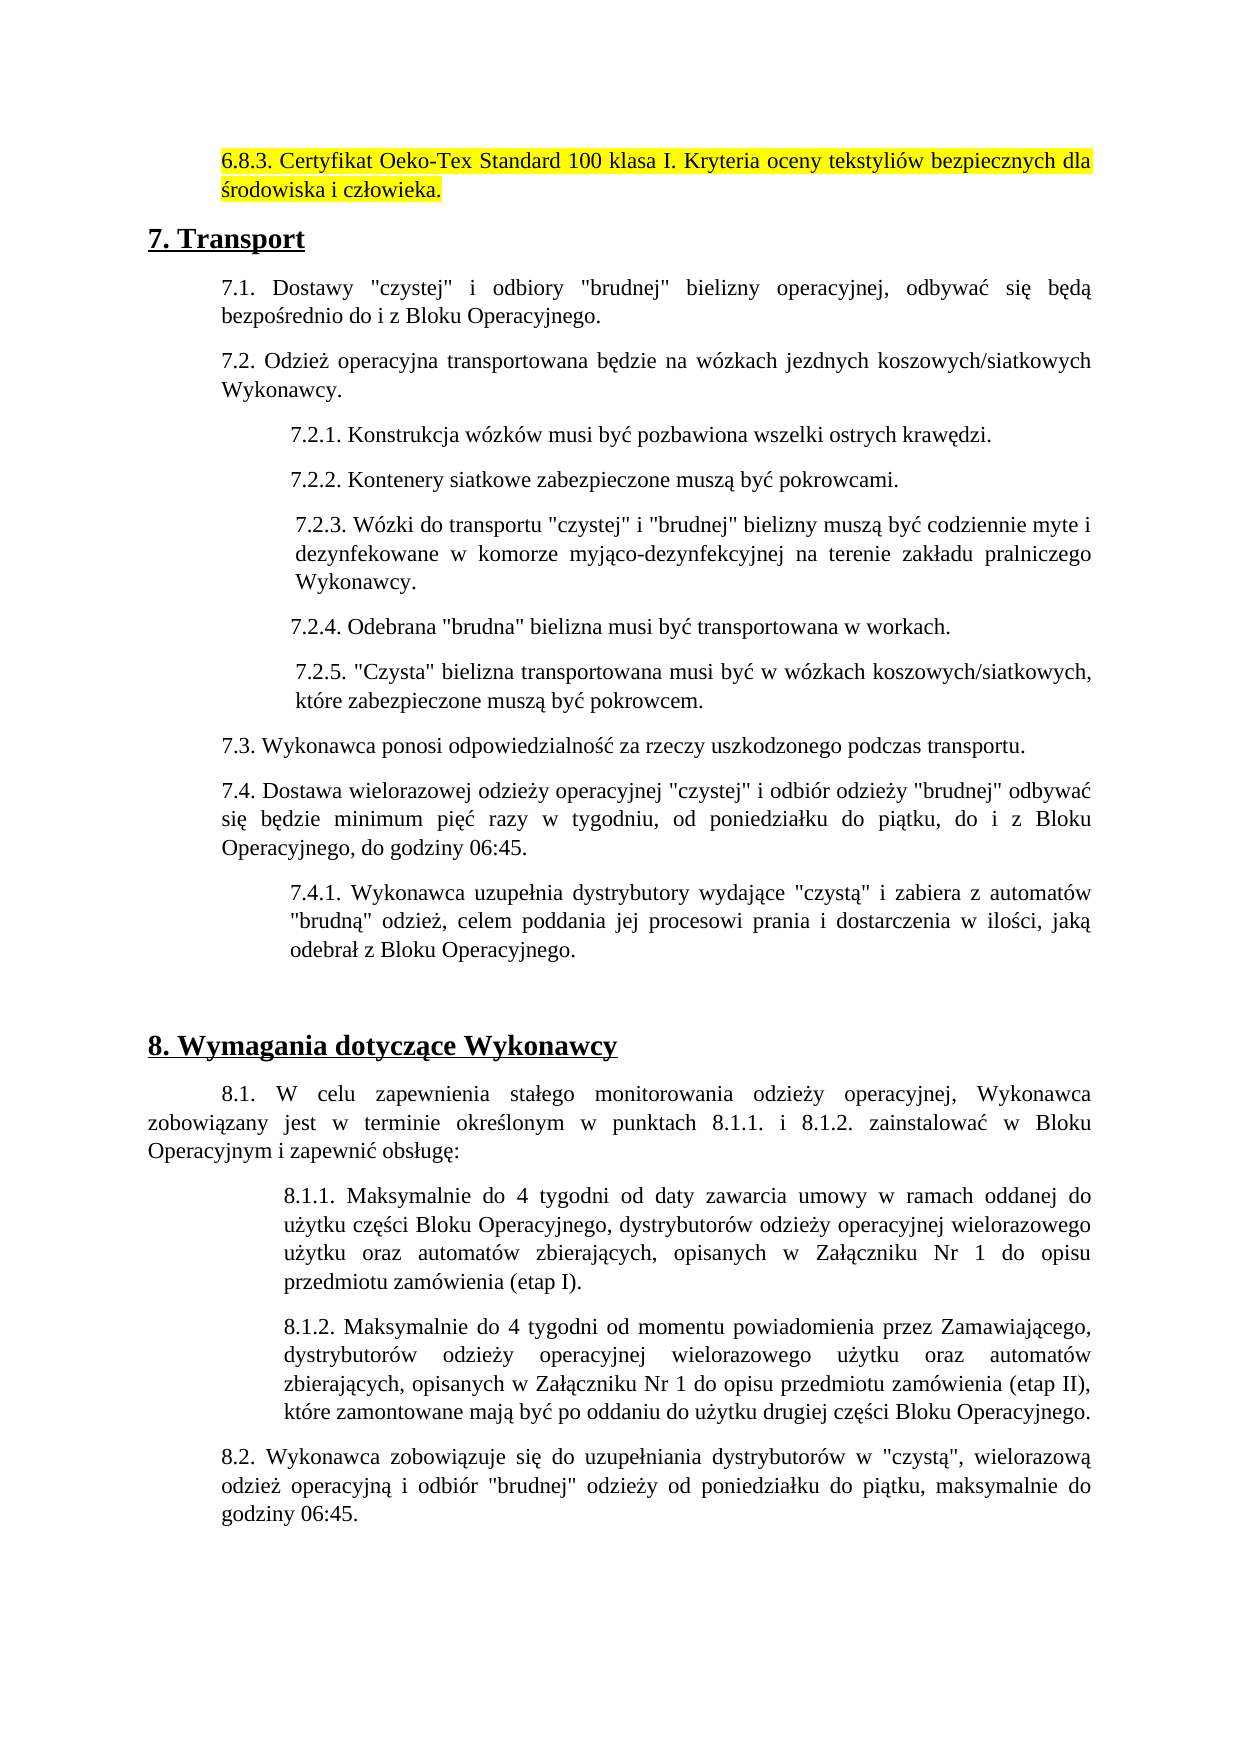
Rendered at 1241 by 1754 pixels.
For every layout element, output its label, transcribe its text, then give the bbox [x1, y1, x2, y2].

text 7.2. Odzież operacyjna transportowana będzie na wózkach jezdnych koszowych/siatkowych Wykonawcy. [221, 347, 1093, 402]
text 8.2. Wykonawca zobowiązuje się do uzupełniania dystrybutorów w "czystą", wielorazową odzież operacyjną i odbiór "brudnej" odzieży od poniedziałku do piątku, maksymalnie do godziny 06:45. [221, 1443, 1093, 1527]
text 7.2.5. "Czysta" bielizna transportowana musi być w wózkach koszowych/siatkowych, które zabezpieczone muszą być pokrowcem. [295, 658, 1093, 713]
text 7.4. Dostawa wielorazowej odzieży operacyjnej "czystej" i odbiór odzieży "brudnej" odbywać się będzie minimum pięć razy w tygodniu, od poniedziałku do piątku, do i z Bloku Operacyjnego, do godziny 06:45. [221, 777, 1093, 860]
text 7. Transport [148, 221, 1093, 255]
text 7.4.1. Wykonawca uzupełnia dystrybutory wydające "czystą" i zabiera z automatów "brudną" odzież, celem poddania jej procesowi prania i dostarczenia w ilości, jaką odebrał z Bloku Operacyjnego. [290, 879, 1093, 962]
text 7.2.3. Wózki do transportu "czystej" i "brudnej" bielizny muszą być codziennie myte i dezynfekowane w komorze myjąco-dezynfekcyjnej na terenie zakładu pralniczego Wykonawcy. [295, 511, 1093, 594]
text 7.3. Wykonawca ponosi odpowiedzialność za rzeczy uszkodzonego podczas transportu. [148, 732, 1093, 758]
text 7.2.2. Kontenery siatkowe zabezpieczone muszą być pokrowcami. [148, 466, 1093, 492]
text 7.1. Dostawy "czystej" i odbiory "brudnej" bielizny operacyjnej, odbywać się będą bezpośrednio do i z Bloku Operacyjnego. [221, 274, 1093, 329]
text 8.1.1. Maksymalnie do 4 tygodni od daty zawarcia umowy w ramach oddanej do użytku części Bloku Operacyjnego, dystrybutorów odzieży operacyjnej wielorazowego użytku oraz automatów zbierających, opisanych w Załączniku Nr 1 do opisu przedmiotu zamówienia (etap I). [283, 1182, 1093, 1294]
text 8.1.2. Maksymalnie do 4 tygodni od momentu powiadomienia przez Zamawiającego, dystrybutorów odzieży operacyjnej wielorazowego użytku oraz automatów zbierających, opisanych w Załączniku Nr 1 do opisu przedmiotu zamówienia (etap II), które zamontowane mają być po oddaniu do użytku drugiej części Bloku Operacyjnego. [283, 1313, 1093, 1424]
text 8. Wymagania dotyczące Wykonawcy [148, 1028, 1093, 1061]
text 8.1. W celu zapewnienia stałego monitorowania odzieży operacyjnej, Wykonawca zobowiązany jest w terminie określonym w punktach 8.1.1. i 8.1.2. zainstalować w Bloku Operacyjnym i zapewnić obsługę: [148, 1081, 1093, 1164]
text 6.8.3. Certyfikat Oeko-Tex Standard 100 klasa I. Kryteria oceny tekstyliów bezpiecznych dla środowiska i człowieka. [221, 174, 1093, 202]
text 7.2.4. Odebrana "brudna" bielizna musi być transportowana w workach. [148, 613, 1093, 639]
text 7.2.1. Konstrukcja wózków musi być pozbawiona wszelki ostrych krawędzi. [148, 421, 1093, 447]
